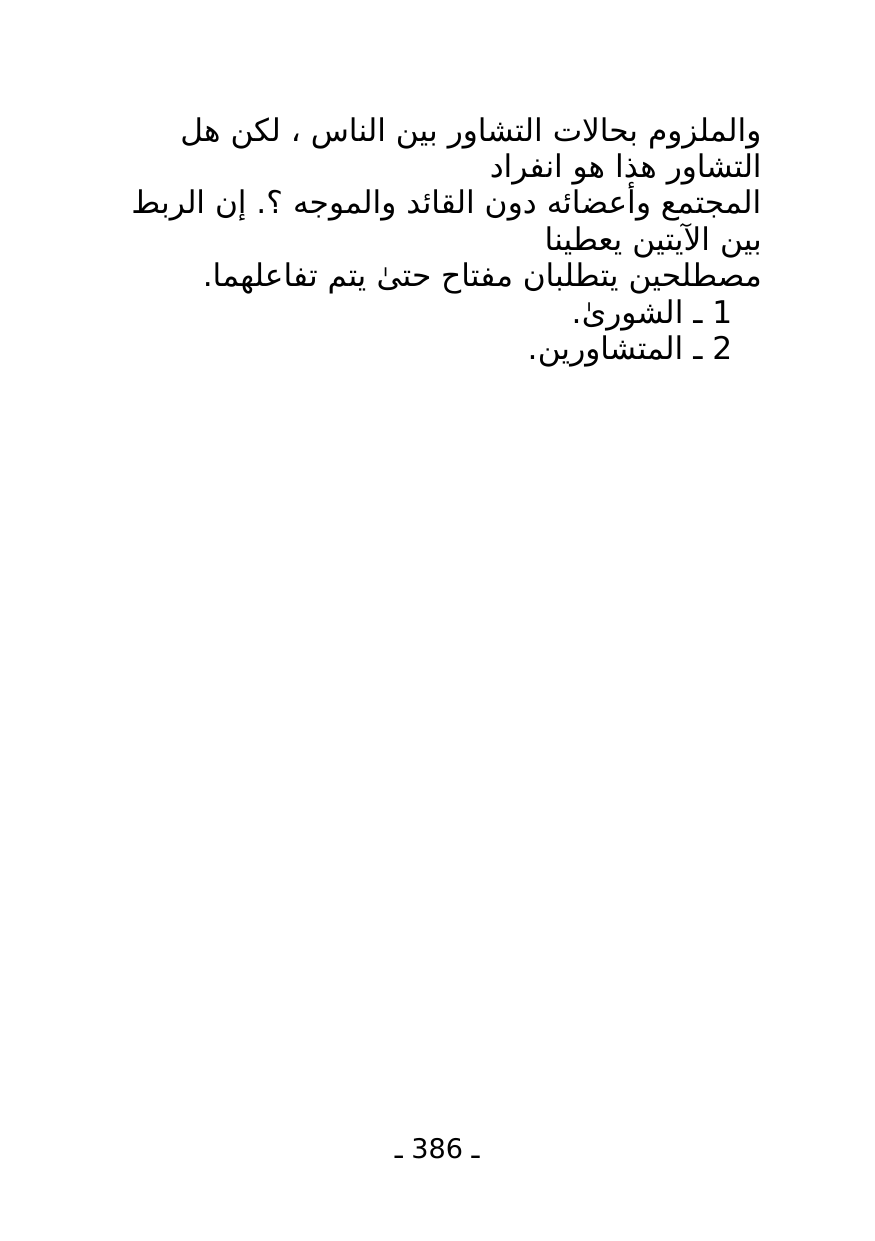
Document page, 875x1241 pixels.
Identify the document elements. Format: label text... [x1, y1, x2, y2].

text 1 ـ الشورىٰ. [112, 294, 762, 330]
text 2 ـ المتشاورين. [112, 330, 762, 367]
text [112, 112, 762, 294]
